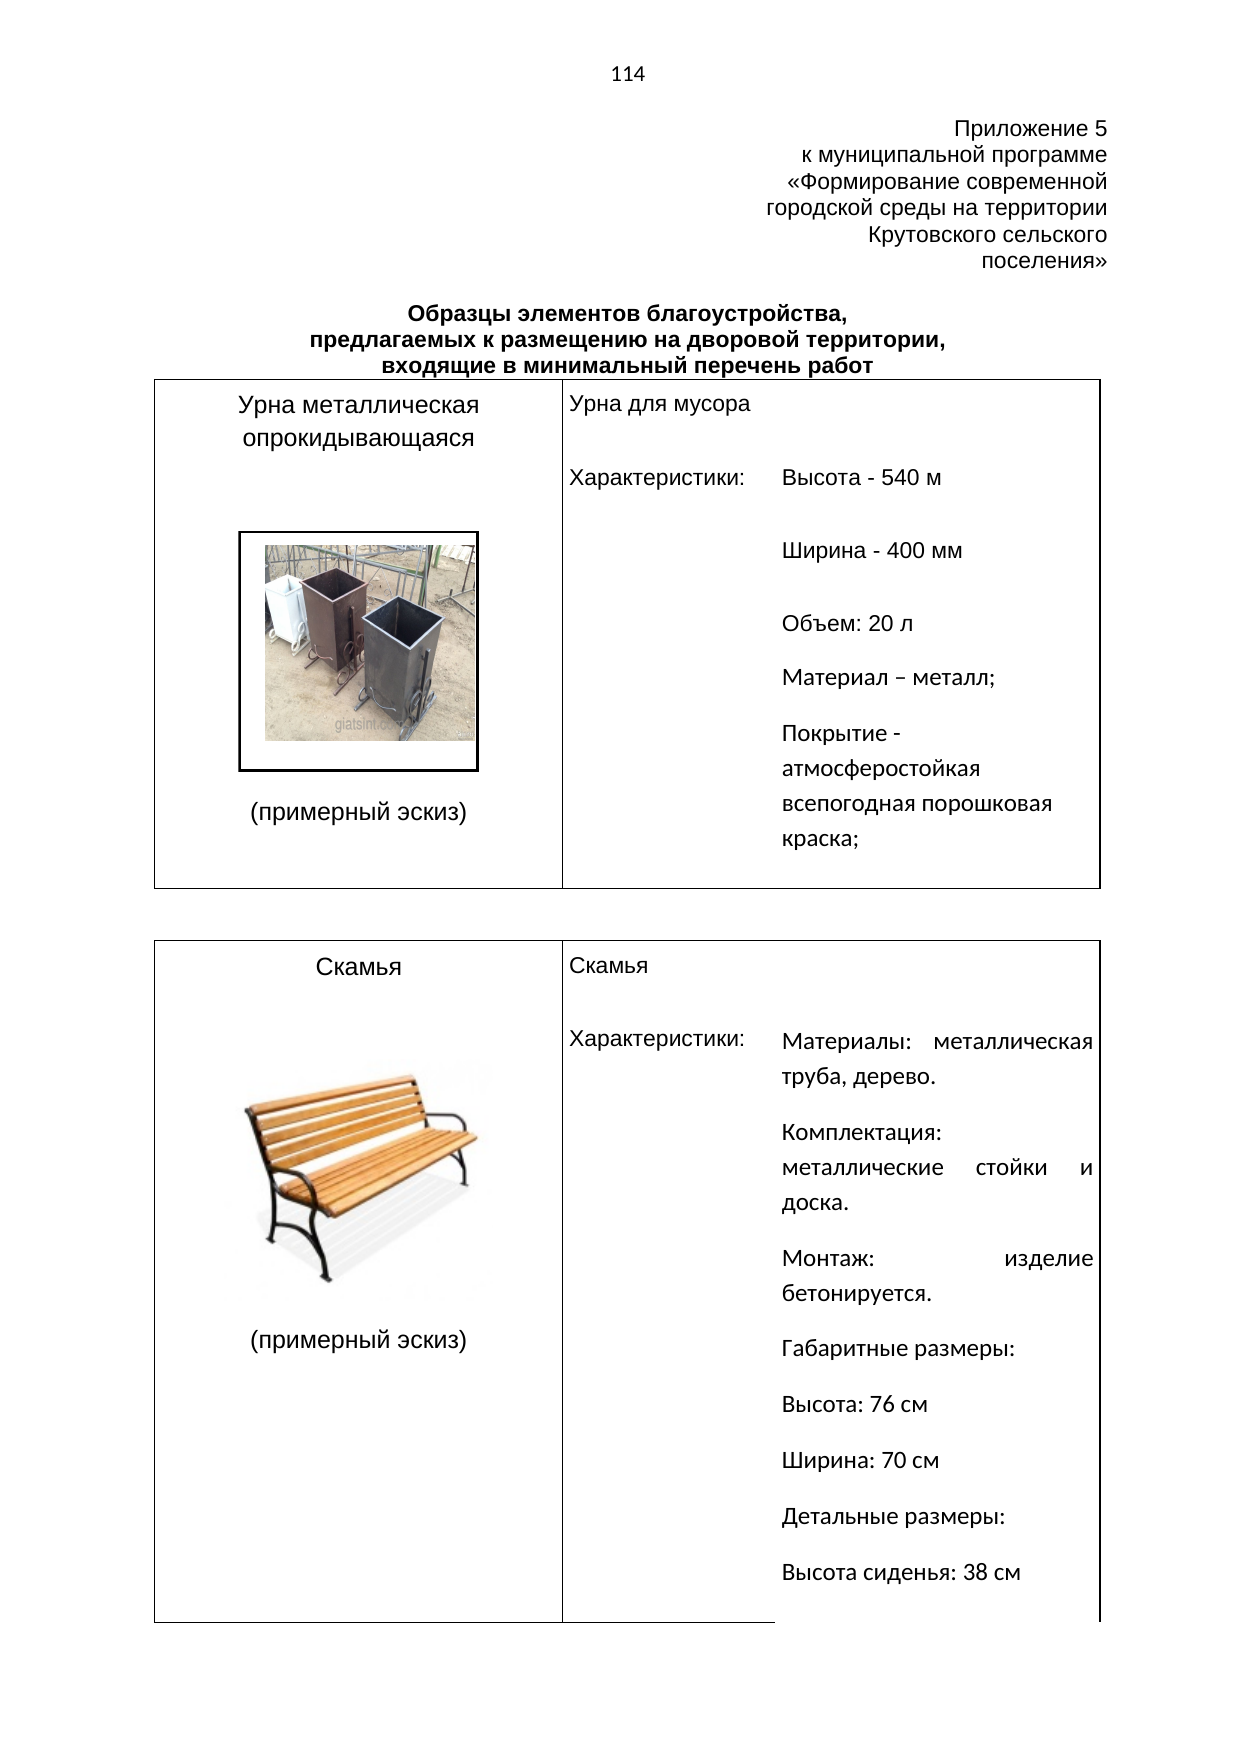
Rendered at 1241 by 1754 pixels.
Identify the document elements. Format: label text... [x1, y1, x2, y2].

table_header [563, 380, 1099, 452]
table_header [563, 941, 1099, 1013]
text предлагаемых к размещению на дворовой территории, [148, 326, 1107, 352]
text поселения» [148, 247, 1107, 273]
text Образцы элементов благоустройства, [148, 299, 1107, 326]
picture [224, 1059, 493, 1301]
text городской среды на территории [148, 194, 1107, 221]
text входящие в минимальный перечень работ [148, 352, 1107, 379]
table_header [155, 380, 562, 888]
text Крутовского сельского [148, 221, 1107, 247]
text Приложение 5 [148, 115, 1107, 141]
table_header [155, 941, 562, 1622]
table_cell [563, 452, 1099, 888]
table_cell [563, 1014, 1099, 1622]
text «Формирование современной [148, 168, 1107, 194]
text к муниципальной программе [148, 141, 1107, 168]
